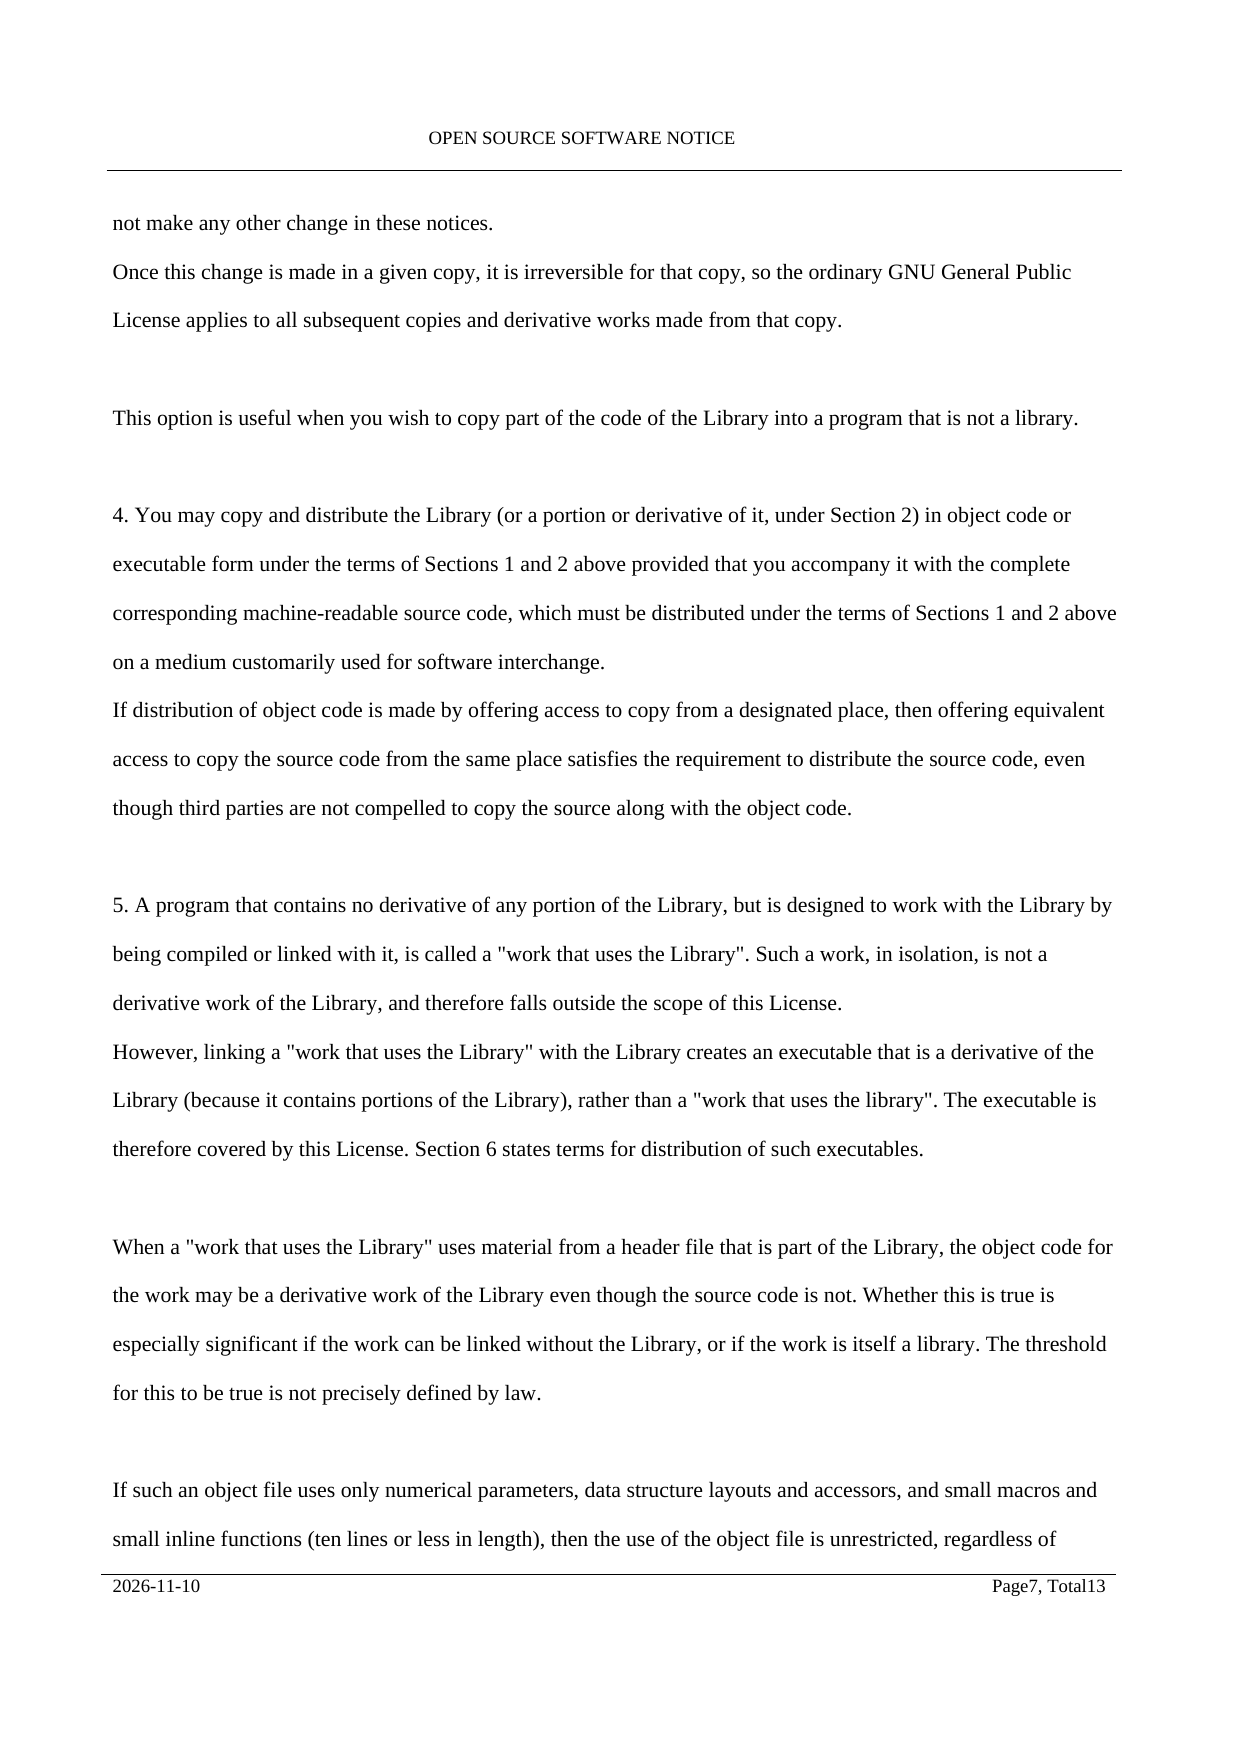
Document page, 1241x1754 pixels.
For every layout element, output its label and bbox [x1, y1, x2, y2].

text [112, 206, 1128, 1555]
